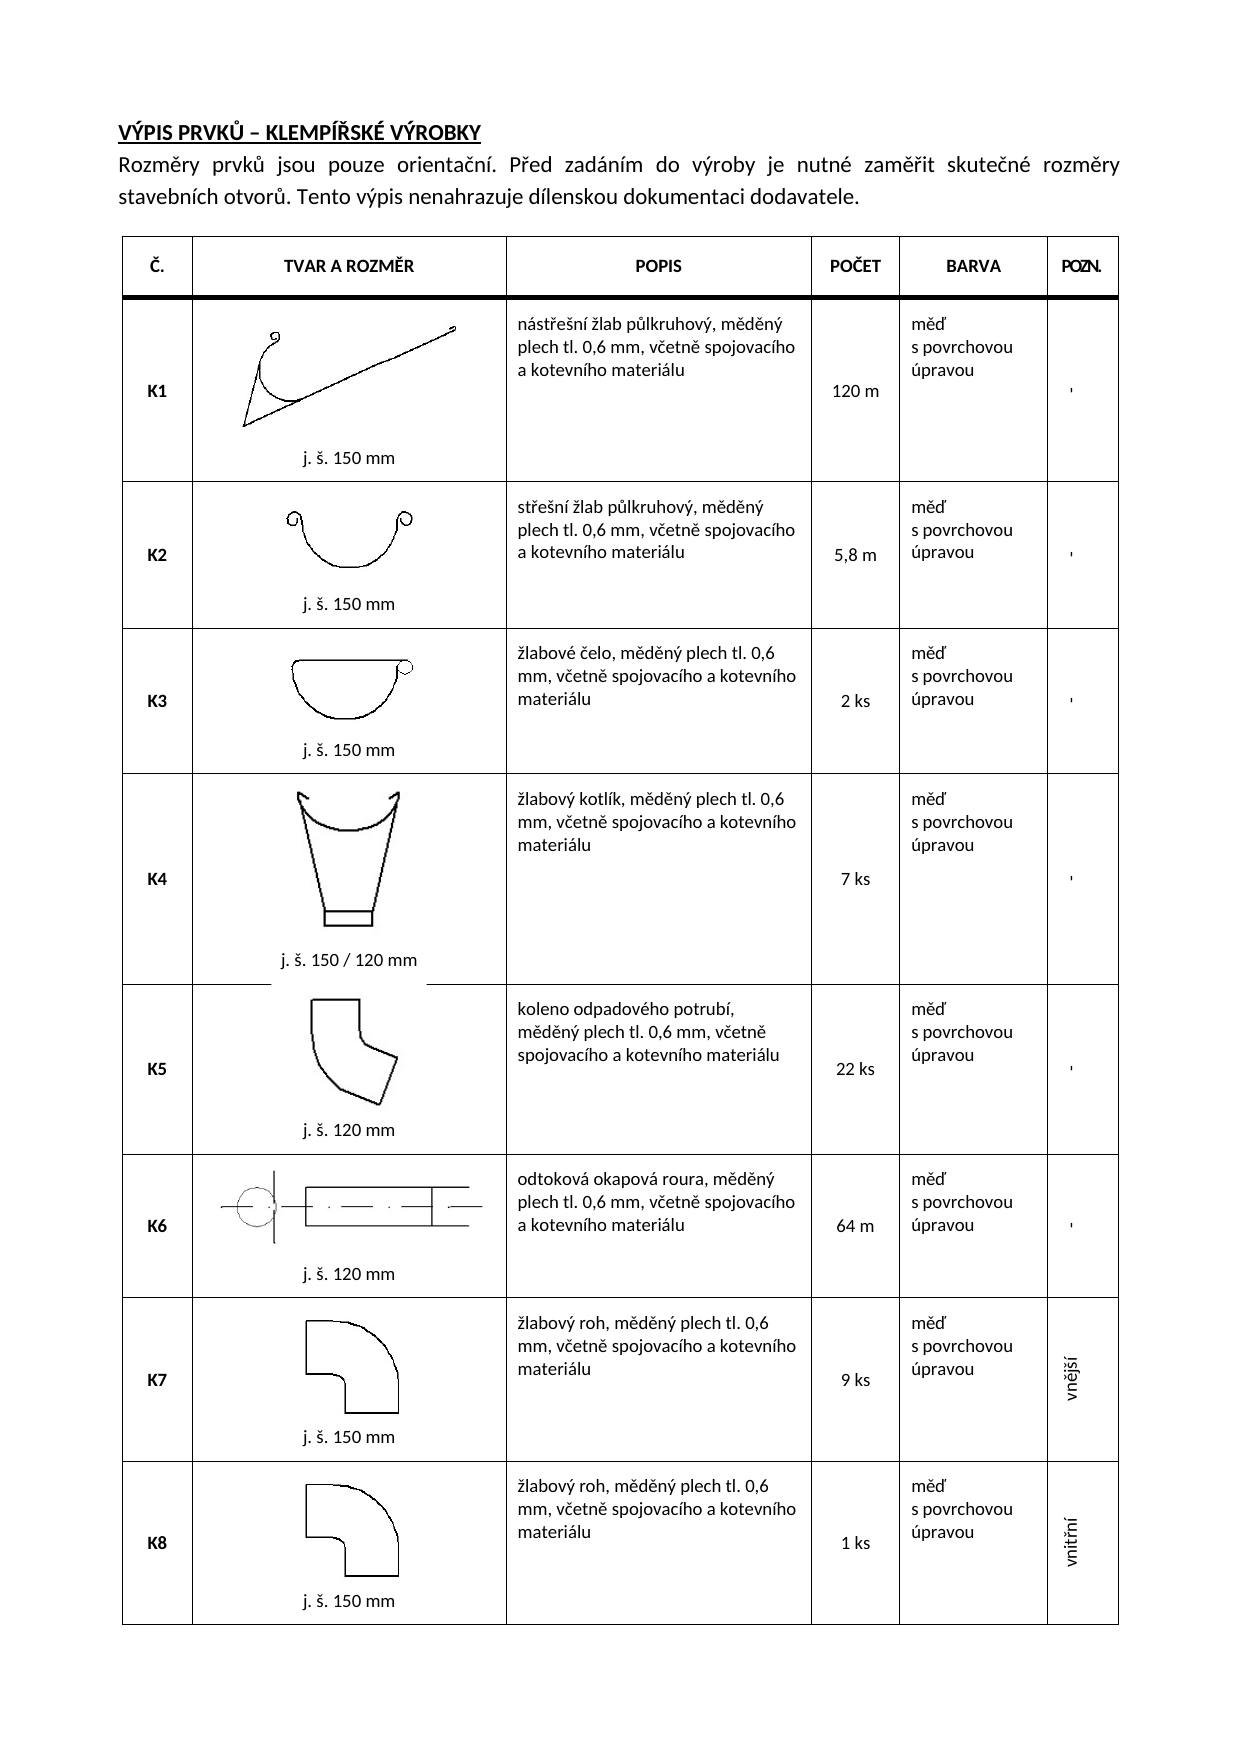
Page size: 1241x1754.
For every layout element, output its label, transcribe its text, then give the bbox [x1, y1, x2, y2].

picture [205, 1167, 493, 1250]
table_cell měď s povrchovou úpravou [900, 985, 1047, 1153]
table_cell žlabové čelo, měděný plech tl. 0,6 mm, včetně spojovacího a kotevního materiálu [507, 629, 811, 773]
table_header tvar a rozměr [193, 237, 506, 295]
table_cell 1 ks [812, 1462, 899, 1624]
table_cell měď s povrchovou úpravou [900, 629, 1047, 773]
table_cell j. š. 150 mm [193, 629, 506, 773]
table_cell - [1048, 629, 1118, 773]
picture [227, 312, 471, 446]
table_cell K5 [123, 985, 192, 1153]
table_cell K6 [123, 1155, 192, 1297]
text Rozměry prvků jsou pouze orientační. Před zadáním do výroby je nutné zaměřit skutečné rozměry stavebních otvorů. Tento výpis nenahrazuje dílenskou dokumentaci dodavatele. [118, 150, 1122, 211]
table_cell 7 ks [812, 774, 899, 983]
table_cell 9 ks [812, 1298, 899, 1461]
picture [275, 774, 423, 949]
table_cell j. š. 120 mm [193, 1155, 506, 1297]
table_cell j. š. 150 mm [193, 1298, 506, 1461]
table_cell žlabový roh, měděný plech tl. 0,6 mm, včetně spojovacího a kotevního materiálu [507, 1298, 811, 1461]
table_cell K3 [123, 629, 192, 773]
table_cell měď s povrchovou úpravou [900, 300, 1047, 481]
text VÝPIS PRVKŮ – KLEMPÍŘSKÉ VÝROBKY [118, 118, 1122, 146]
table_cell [900, 1462, 1047, 1624]
table_cell střešní žlab půlkruhový, měděný plech tl. 0,6 mm, včetně spojovacího a kotevního materiálu [507, 482, 811, 628]
table_cell K8 [123, 1462, 192, 1624]
table_header počet [812, 237, 899, 295]
table_cell - [1048, 300, 1118, 481]
picture [284, 1474, 414, 1589]
picture [275, 641, 423, 738]
table_cell žlabový kotlík, měděný plech tl. 0,6 mm, včetně spojovacího a kotevního materiálu [507, 774, 811, 983]
table_cell K4 [123, 774, 192, 983]
table_cell - [1048, 985, 1118, 1153]
table_cell j. š. 150 mm [193, 1462, 506, 1624]
table_cell K1 [123, 300, 192, 481]
table_cell nástřešní žlab půlkruhový, měděný plech tl. 0,6 mm, včetně spojovacího a kotevního materiálu [507, 300, 811, 481]
table_cell odtoková okapová roura, měděný plech tl. 0,6 mm, včetně spojovacího a kotevního materiálu [507, 1155, 811, 1297]
table_cell vnitřní [1048, 1462, 1118, 1624]
table_cell 5,8 m [812, 482, 899, 628]
table_cell vnější [1048, 1298, 1118, 1461]
table_cell K7 [123, 1298, 192, 1461]
table_cell koleno odpadového potrubí, měděný plech tl. 0,6 mm, včetně spojovacího a kotevního materiálu [507, 985, 811, 1153]
table_header pozn. [1048, 237, 1118, 295]
picture [275, 494, 423, 593]
table_cell K2 [123, 482, 192, 628]
table_cell - [1048, 774, 1118, 983]
picture [271, 984, 427, 1119]
table_cell měď s povrchovou úpravou [900, 482, 1047, 628]
table_cell měď s povrchovou úpravou [900, 774, 1047, 983]
table_cell měď s povrchovou úpravou [900, 1298, 1047, 1461]
table_cell j. š. 150 mm [193, 482, 506, 628]
table_cell - [1048, 1155, 1118, 1297]
table_cell j. š. 150 / 120 mm [193, 774, 506, 983]
table_cell 64 m [812, 1155, 899, 1297]
table_cell j. š. 150 mm [193, 300, 506, 481]
table_header popis [507, 237, 811, 295]
table_cell 2 ks [812, 629, 899, 773]
table_header č. [123, 237, 192, 295]
table_header barva [900, 237, 1047, 295]
table_cell 22 ks [812, 985, 899, 1153]
table_cell 120 m [812, 300, 899, 481]
table_cell j. š. 120 mm [193, 985, 506, 1153]
table_cell - [1048, 482, 1118, 628]
table_cell měď s povrchovou úpravou [900, 1155, 1047, 1297]
picture [284, 1310, 414, 1426]
table_cell žlabový roh, měděný plech tl. 0,6 mm, včetně spojovacího a kotevního materiálu [507, 1462, 811, 1624]
